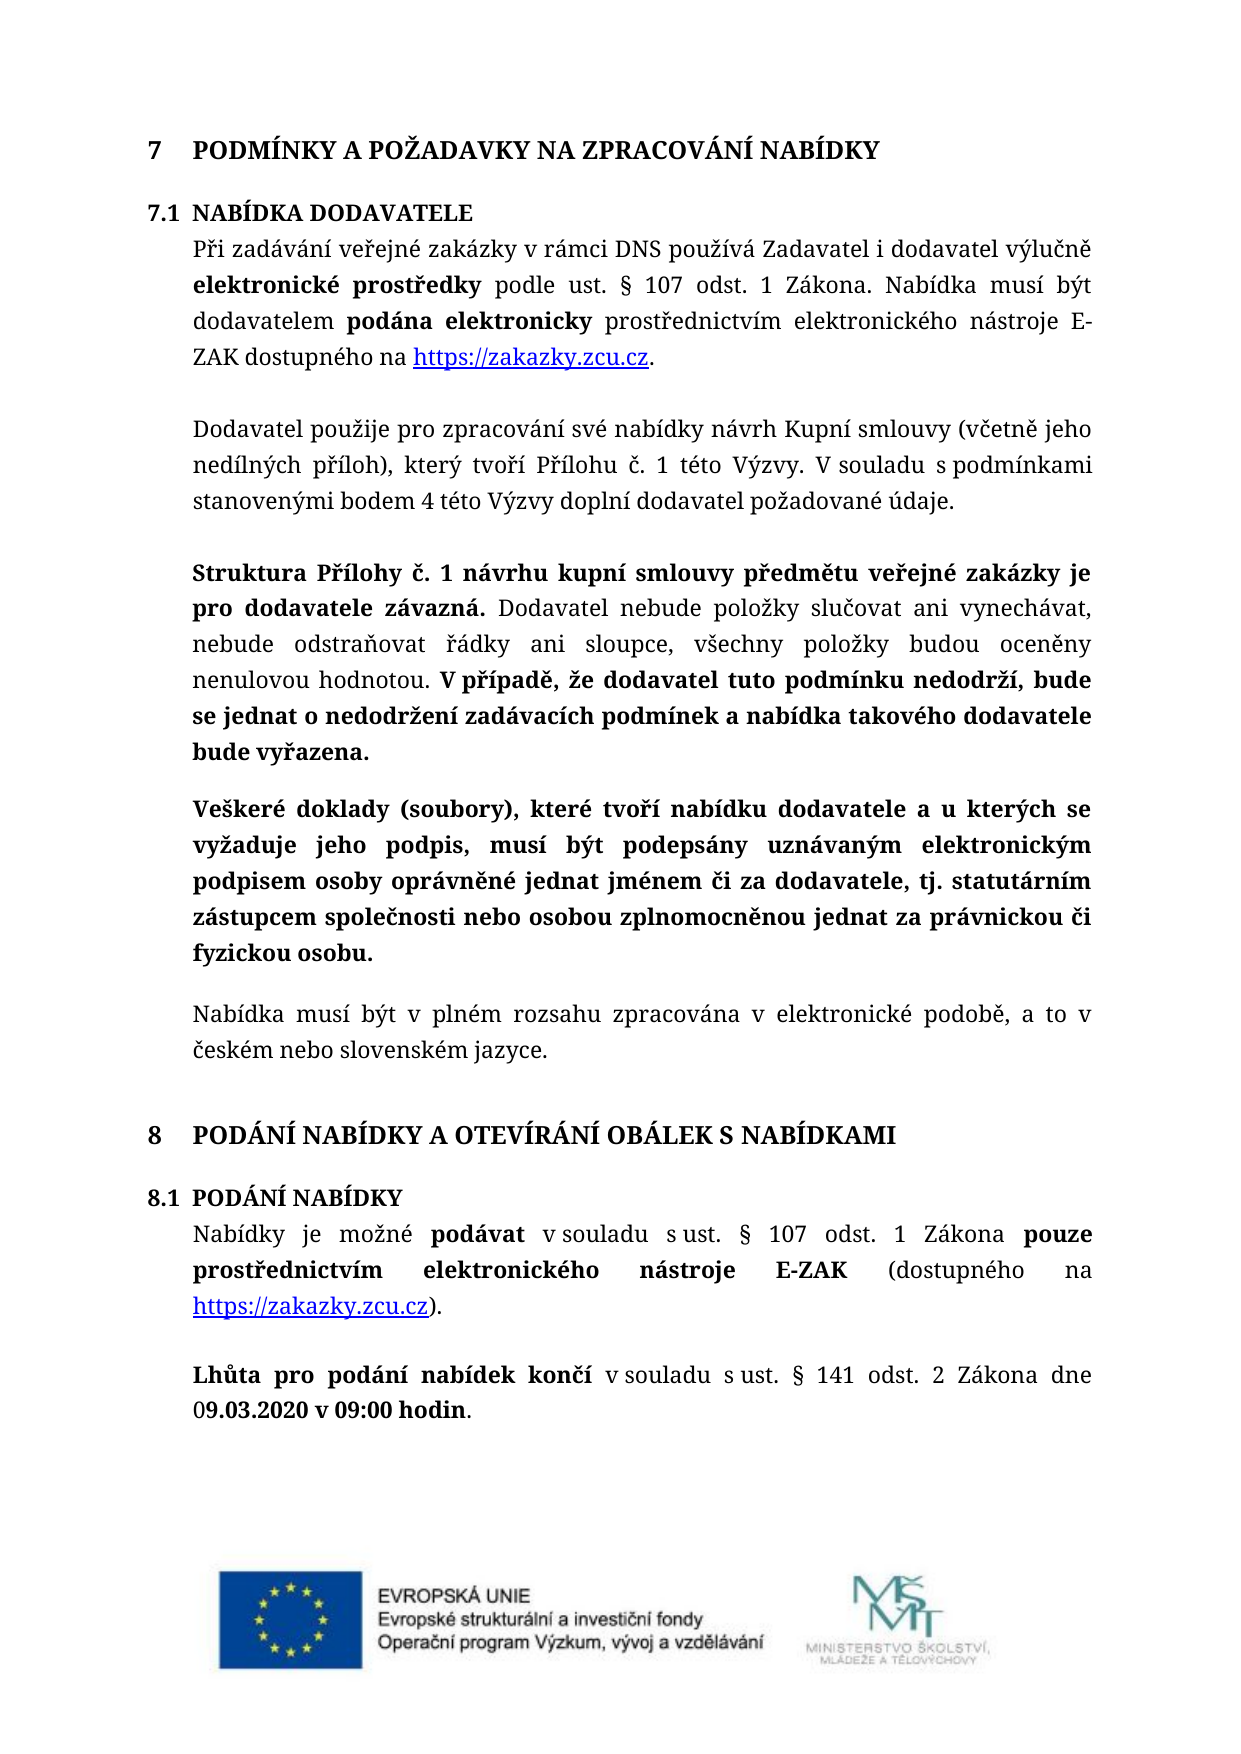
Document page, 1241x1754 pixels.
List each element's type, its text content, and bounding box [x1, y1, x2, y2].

subtitle PODMÍNKY A POŽADAVKY NA ZPRACOVÁNÍ NABÍDKY [148, 133, 1093, 167]
subtitle NABÍDKA DODAVATELE [147, 197, 1093, 228]
text Nabídky je možné podávat v souladu s ust. § 107 odst. 1 Zákona pouze prostřednictvím elektronického nástroje E-ZAK (dostupného na https://zakazky.zcu.cz). [193, 1218, 1093, 1321]
subtitle PODÁNÍ NABÍDKY [147, 1182, 1093, 1213]
text Nabídka musí být v plném rozsahu zpracována v elektronické podobě, a to v českém nebo slovenském jazyce. [192, 998, 1093, 1065]
text Struktura Přílohy č. 1 návrhu kupní smlouvy předmětu veřejné zakázky je pro dodavatele závazná. Dodavatel nebude položky slučovat ani vynechávat, nebude odstraňovat řádky ani sloupce, všechny položky budou oceněny nenulovou hodnotou. V případě, že dodavatel tuto podmínku nedodrží, bude se jednat o nedodržení zadávacích podmínek a nabídka takového dodavatele bude vyřazena. [192, 556, 1093, 767]
subtitle PODÁNÍ NABÍDKY A OTEVÍRÁNÍ OBÁLEK S NABÍDKAMI [148, 1118, 1093, 1152]
text Při zadávání veřejné zakázky v rámci DNS používá Zadavatel i dodavatel výlučně elektronické prostředky podle ust. § 107 odst. 1 Zákona. Nabídka musí být dodavatelem podána elektronicky prostřednictvím elektronického nástroje E-ZAK dostupného na https://zakazky.zcu.cz. [193, 233, 1093, 372]
text Lhůta pro podání nabídek končí v souladu s ust. § 141 odst. 2 Zákona dne 09.03.2020 v 09:00 hodin. [193, 1358, 1093, 1426]
picture [147, 1523, 1068, 1705]
text Veškeré doklady (soubory), které tvoří nabídku dodavatele a u kterých se vyžaduje jeho podpis, musí být podepsány uznávaným elektronickým podpisem osoby oprávněné jednat jménem či za dodavatele, tj. statutárním zástupcem společnosti nebo osobou zplnomocněnou jednat za právnickou či fyzickou osobu. [193, 793, 1093, 968]
text Dodavatel použije pro zpracování své nabídky návrh Kupní smlouvy (včetně jeho nedílných příloh), který tvoří Přílohu č. 1 této Výzvy. V souladu s podmínkami stanovenými bodem 4 této Výzvy doplní dodavatel požadované údaje. [193, 413, 1093, 516]
